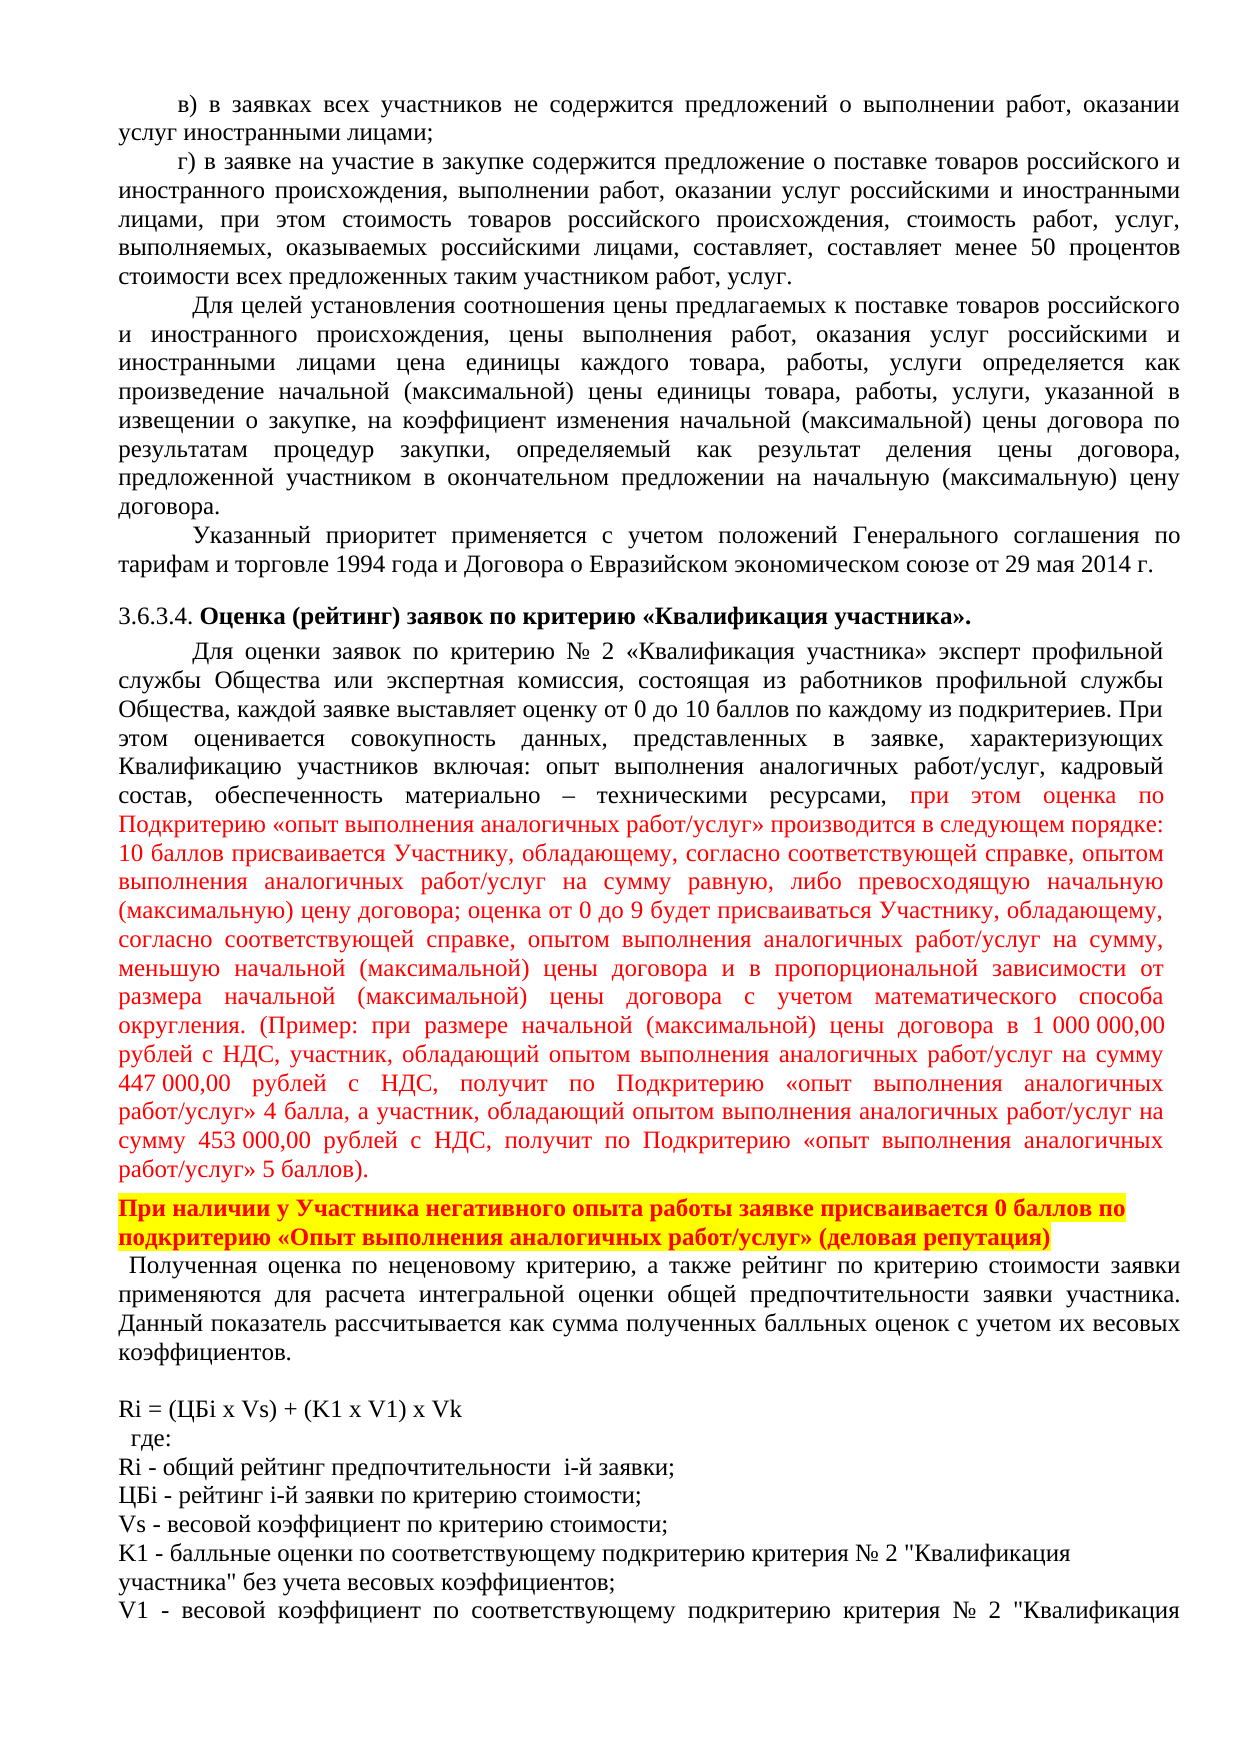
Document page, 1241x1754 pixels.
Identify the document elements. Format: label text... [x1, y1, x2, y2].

text Ri = (ЦБi x Vs) + (K1 x V1) x Vk [118, 1394, 1181, 1423]
text г) в заявке на участие в закупке содержится предложение о поставке товаров российского и иностранного происхождения, выполнении работ, оказании услуг российскими и иностранными лицами, при этом стоимость товаров российского происхождения, стоимость работ, услуг, выполняемых, оказываемых российскими лицами, составляет, составляет менее 50 процентов стоимости всех предложенных таким участником работ, услуг. [118, 146, 1181, 290]
text Полученная оценка по неценовому критерию, а также рейтинг по критерию стоимости заявки применяются для расчета интегральной оценки общей предпочтительности заявки участника. Данный показатель рассчитывается как сумма полученных балльных оценок с учетом их весовых коэффициентов. [118, 1251, 1181, 1366]
text Для оценки заявок по критерию № 2 «Квалификация участника» эксперт профильной службы Общества или экспертная комиссия, состоящая из работников профильной службы Общества, каждой заявке выставляет оценку от 0 до 10 баллов по каждому из подкритериев. При этом оценивается совокупность данных, представленных в заявке, характеризующих Квалификацию участников включая: опыт выполнения аналогичных работ/услуг, кадровый состав, обеспеченность материально – техническими ресурсами, при этом оценка по Подкритерию «опыт выполнения аналогичных работ/услуг» производится в следующем порядке: 10 баллов присваивается Участнику, обладающему, согласно соответствующей справке, опытом выполнения аналогичных работ/услуг на сумму равную, либо превосходящую начальную (максимальную) цену договора; оценка от 0 до 9 будет присваиваться Участнику, обладающему, согласно соответствующей справке, опытом выполнения аналогичных работ/услуг на сумму, меньшую начальной (максимальной) цены договора и в пропорциональной зависимости от размера начальной (максимальной) цены договора с учетом математического способа округления. (Пример: при размере начальной (максимальной) цены договора в 1 000 000,00 рублей с НДС, участник, обладающий опытом выполнения аналогичных работ/услуг на сумму 447 000,00 рублей с НДС, получит по Подкритерию «опыт выполнения аналогичных работ/услуг» 4 балла, а участник, обладающий опытом выполнения аналогичных работ/услуг на сумму 453 000,00 рублей с НДС, получит по Подкритерию «опыт выполнения аналогичных работ/услуг» 5 баллов). [118, 636, 1165, 1183]
text K1 - балльные оценки по соответствующему подкритерию критерия № 2 "Квалификация участника" без учета весовых коэффициентов; [118, 1538, 1181, 1596]
text Указанный приоритет применяется с учетом положений Генерального соглашения по тарифам и торговле 1994 года и Договора о Евразийском экономическом союзе от 29 мая 2014 г. [118, 520, 1181, 577]
text где: [118, 1423, 1181, 1452]
text Для целей установления соотношения цены предлагаемых к поставке товаров российского и иностранного происхождения, цены выполнения работ, оказания услуг российскими и иностранными лицами цена единицы каждого товара, работы, услуги определяется как произведение начальной (максимальной) цены единицы товара, работы, услуги, указанной в извещении о закупке, на коэффициент изменения начальной (максимальной) цены договора по результатам процедур закупки, определяемый как результат деления цены договора, предложенной участником в окончательном предложении на начальную (максимальную) цену договора. [118, 290, 1181, 520]
text 3.6.3.4. Оценка (рейтинг) заявок по критерию «Квалификация участника». [118, 601, 1181, 630]
text в) в заявках всех участников не содержится предложений о выполнении работ, оказании услуг иностранными лицами; [118, 89, 1181, 146]
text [118, 1596, 1181, 1624]
text Ri - общий рейтинг предпочтительности i-й заявки; [118, 1452, 1181, 1481]
text Vs - весовой коэффициент по критерию стоимости; [118, 1509, 1181, 1538]
text ЦБi - рейтинг i-й заявки по критерию стоимости; [118, 1481, 1181, 1509]
